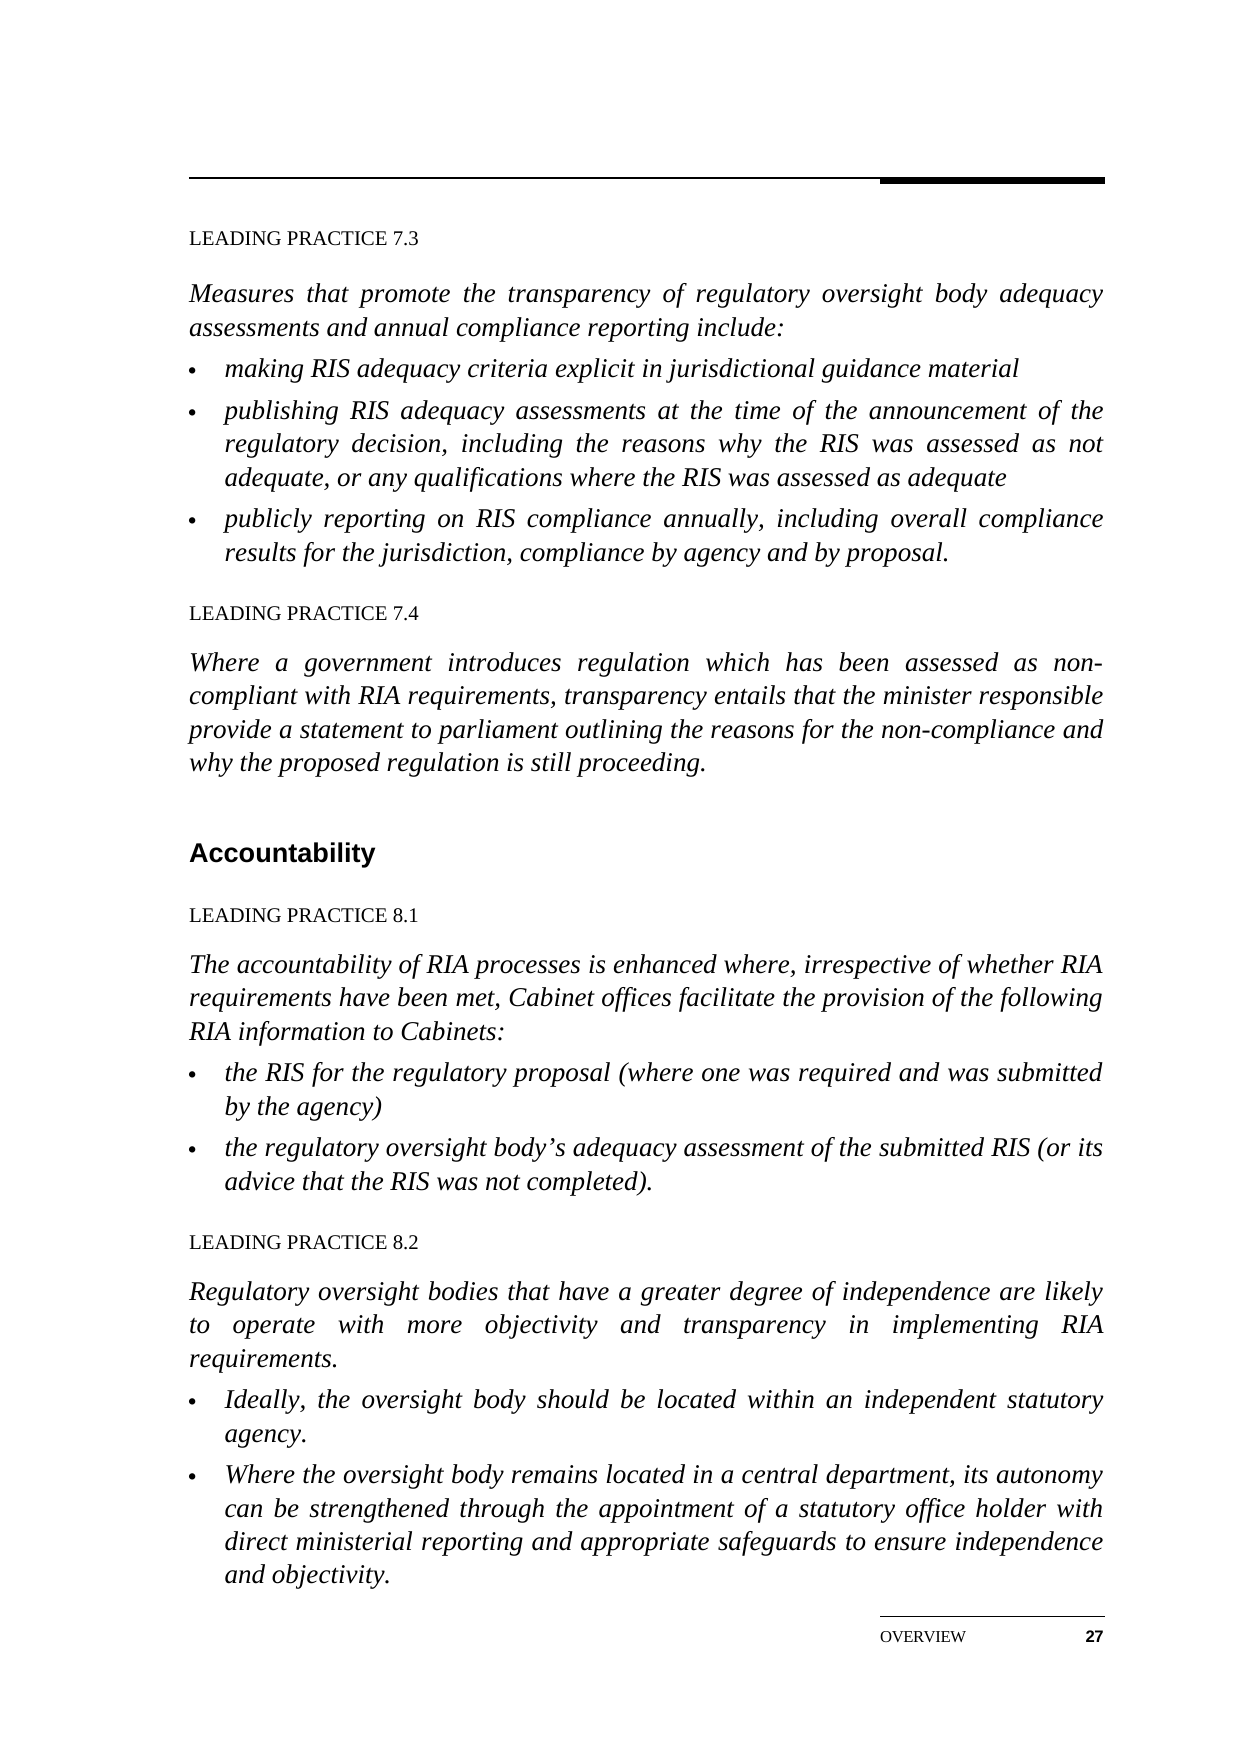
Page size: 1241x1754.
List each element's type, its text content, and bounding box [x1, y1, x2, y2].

text Regulatory oversight bodies that have a greater degree of independence are likely to operate with more objectivity and transparency in implementing RIA requirements. [189, 1273, 1104, 1373]
text The accountability of RIA processes is enhanced where, irrespective of whether RIA requirements have been met, Cabinet offices facilitate the provision of the following RIA information to Cabinets: [189, 946, 1104, 1046]
text leading practice 7.3 [189, 217, 1104, 250]
text leading practice 8.2 [189, 1221, 1104, 1254]
text Where a government introduces regulation which has been assessed as non-compliant with RIA requirements, transparency entails that the minister responsible provide a statement to parliament outlining the reasons for the non-compliance and why the proposed regulation is still proceeding. [189, 644, 1104, 777]
text leading practice 8.1 [189, 894, 1104, 927]
text Measures that promote the transparency of regulatory oversight body adequacy assessments and annual compliance reporting include: [189, 275, 1104, 342]
list Where the oversight body remains located in a central department, its autonomy can be strengthened through the appointment of a statutory office holder with direct ministerial reporting and appropriate safeguards to ensure independence and objectivity. [189, 1456, 1104, 1590]
list making RIS adequacy criteria explicit in jurisdictional guidance material [189, 350, 1104, 383]
list publishing RIS adequacy assessments at the time of the announcement of the regulatory decision, including the reasons why the RIS was assessed as not adequate, or any qualifications where the RIS was assessed as adequate [189, 392, 1104, 492]
list Ideally, the oversight body should be located within an independent statutory agency. [189, 1381, 1104, 1448]
list the regulatory oversight body’s adequacy assessment of the submitted RIS (or its advice that the RIS was not completed). [189, 1129, 1104, 1196]
list publicly reporting on RIS compliance annually, including overall compliance results for the jurisdiction, compliance by agency and by proposal. [189, 500, 1104, 567]
subtitle Accountability [189, 836, 1104, 869]
list the RIS for the regulatory proposal (where one was required and was submitted by the agency) [189, 1054, 1104, 1121]
text leading practice 7.4 [189, 592, 1104, 625]
